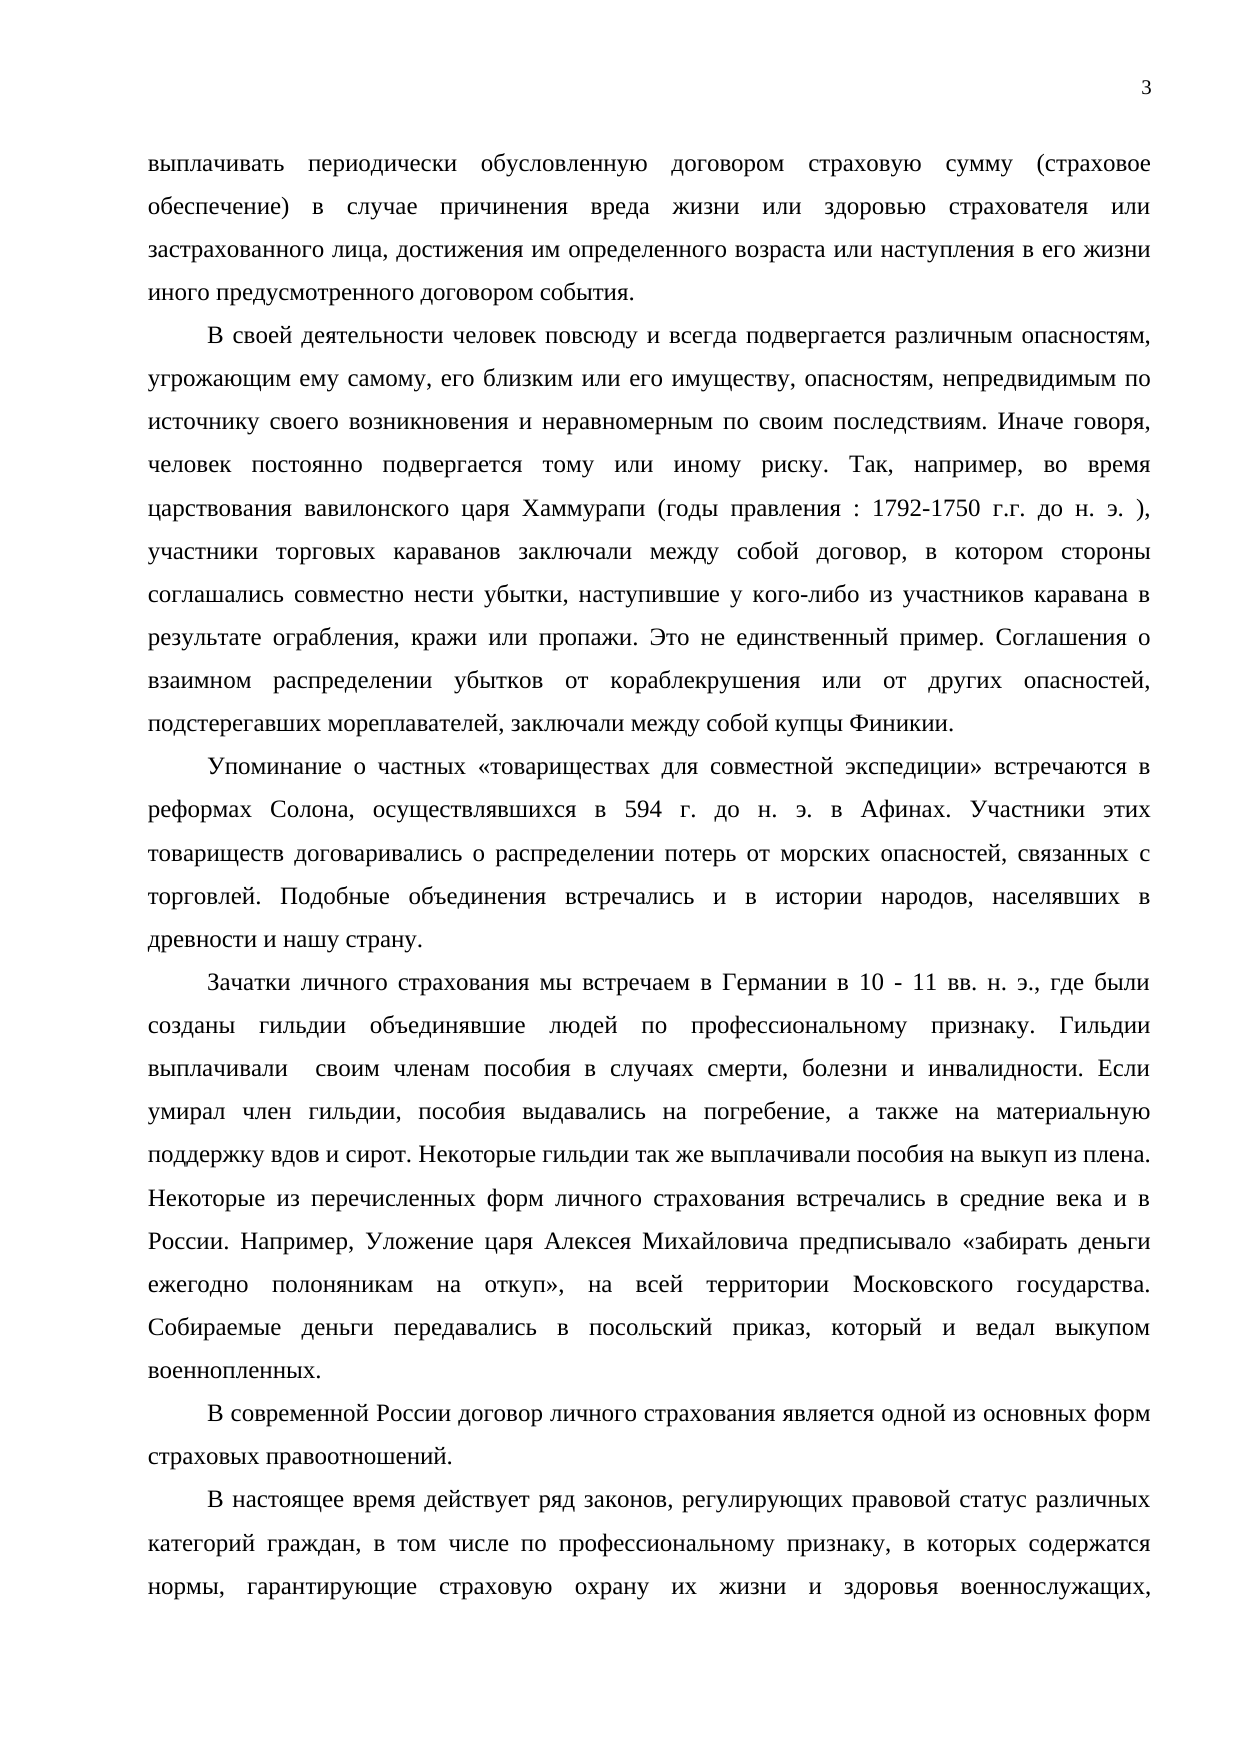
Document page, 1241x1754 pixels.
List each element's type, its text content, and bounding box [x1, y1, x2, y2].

text В современной России договор личного страхования является одной из основных форм страховых правоотношений. [148, 1398, 1152, 1470]
text Упоминание о частных «товариществах для совместной экспедиции» встречаются в реформах Солона, осуществлявшихся в 594 г. до н. э. в Афинах. Участники этих товариществ договаривались о распределении потерь от морских опасностей, связанных с торговлей. Подобные объединения встречались и в истории народов, населявших в древности и нашу страну. [148, 751, 1152, 953]
text Зачатки личного страхования мы встречаем в Германии в 10 - 11 вв. н. э., где были созданы гильдии объединявшие людей по профессиональному признаку. Гильдии выплачивали своим членам пособия в случаях смерти, болезни и инвалидности. Если умирал член гильдии, пособия выдавались на погребение, а также на материальную поддержку вдов и сирот. Некоторые гильдии так же выплачивали пособия на выкуп из плена. Некоторые из перечисленных форм личного страхования встречались в средние века и в России. Например, Уложение царя Алексея Михайловича предписывало «забирать деньги ежегодно полоняникам на откуп», на всей территории Московского государства. Собираемые деньги передавались в посольский приказ, который и ведал выкупом военнопленных. [148, 967, 1152, 1384]
text В своей деятельности человек повсюду и всегда подвергается различным опасностям, угрожающим ему самому, его близким или его имуществу, опасностям, непредвидимым по источнику своего возникновения и неравномерным по своим последствиям. Иначе говоря, человек постоянно подвергается тому или иному риску. Так, например, во время царствования вавилонского царя Хаммурапи (годы правления : 1792-1750 г.г. до н. э. ), участники торговых караванов заключали между собой договор, в котором стороны соглашались совместно нести убытки, наступившие у кого-либо из участников каравана в результате ограбления, кражи или пропажи. Это не единственный пример. Соглашения о взаимном распределении убытков от кораблекрушения или от других опасностей, подстерегавших мореплавателей, заключали между собой купцы Финикии. [148, 320, 1152, 737]
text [148, 148, 1152, 306]
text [148, 1484, 1152, 1599]
